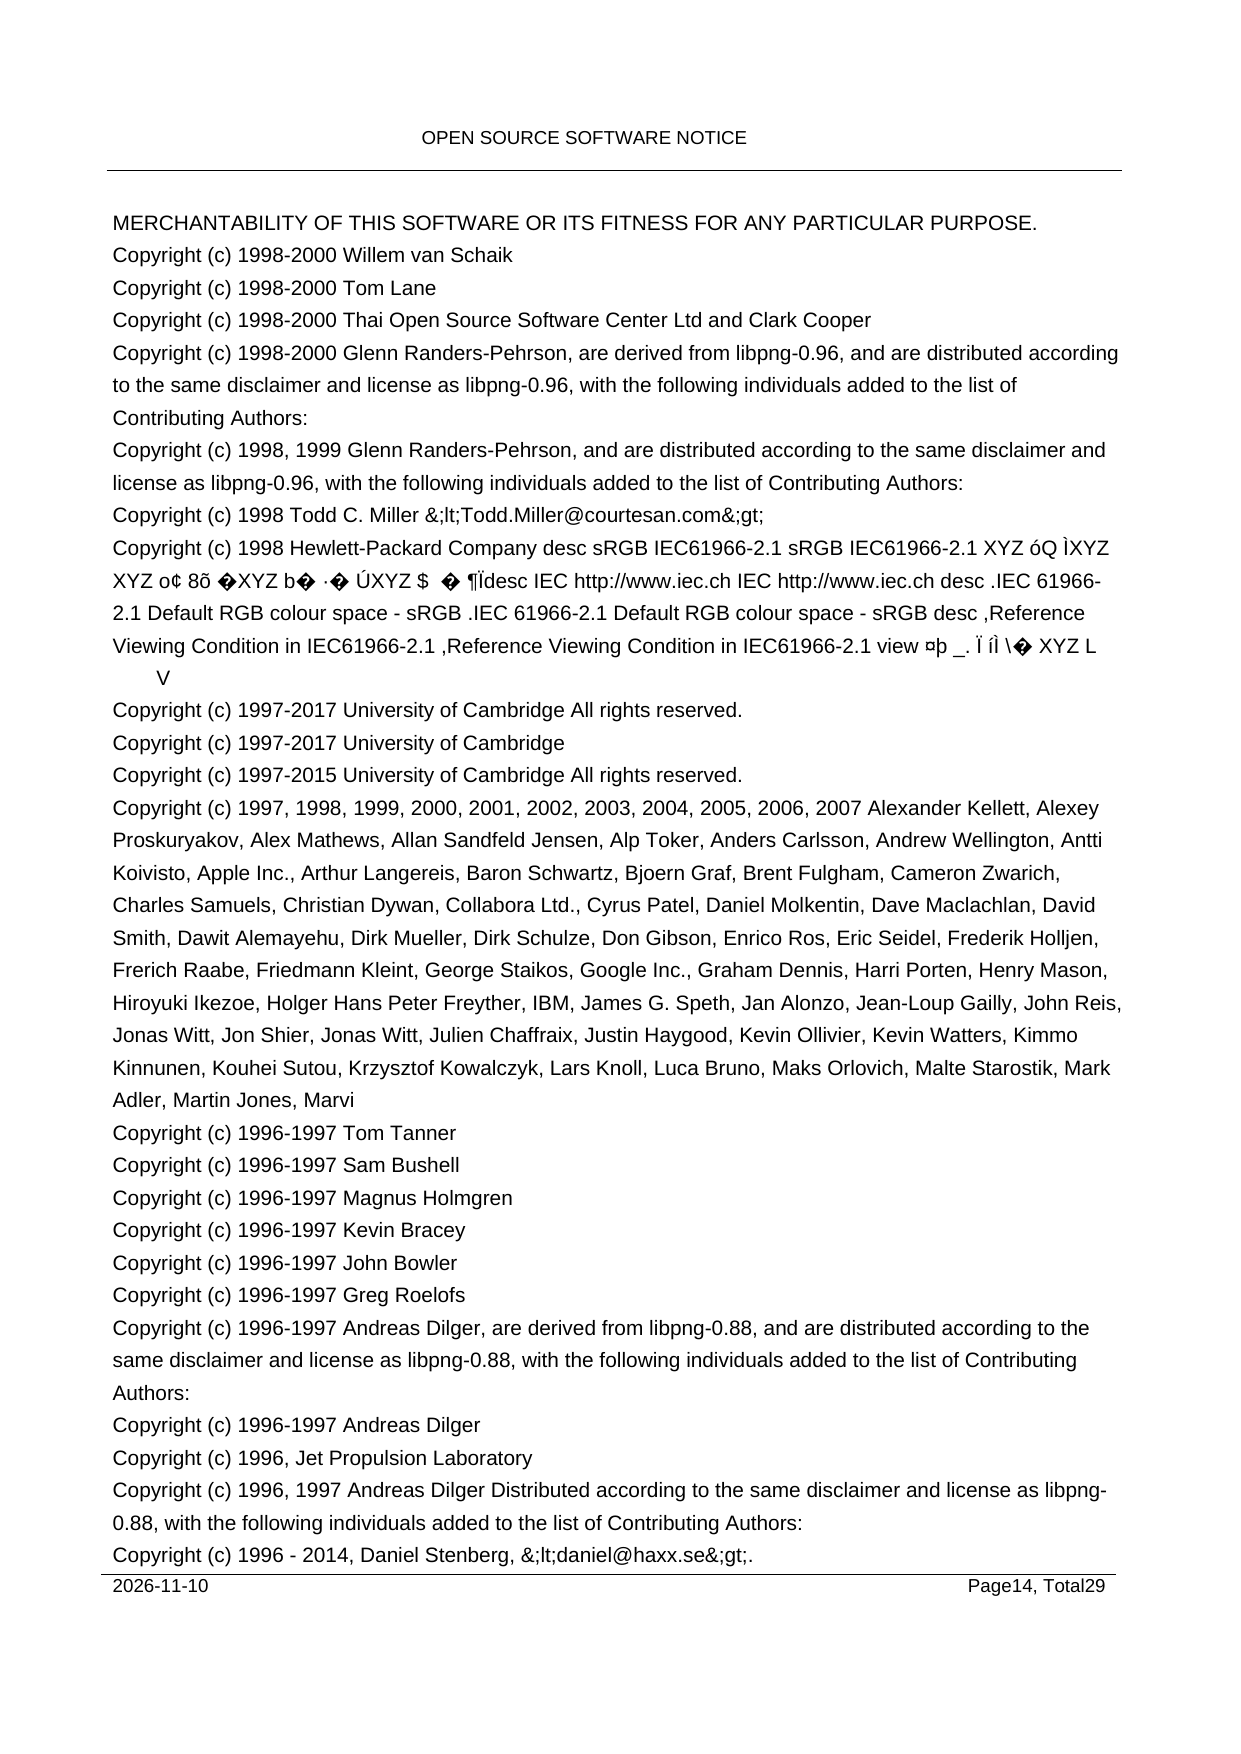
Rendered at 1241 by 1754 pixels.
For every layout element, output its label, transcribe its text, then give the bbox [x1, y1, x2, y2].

text Copyright (c) 1998-2000 Willem van Schaik [112, 239, 1128, 271]
text Copyright (c) 1996, 1997 Andreas Dilger Distributed according to the same disclaimer and license as libpng-0.88, with the following individuals added to the list of Contributing Authors: [112, 1474, 1128, 1539]
text Copyright (c) 1998-2000 Thai Open Source Software Center Ltd and Clark Cooper [112, 304, 1128, 336]
text Copyright (c) 1998-2000 Tom Lane [112, 271, 1128, 304]
text Copyright (c) 1996-1997 Andreas Dilger [112, 1409, 1128, 1441]
text Copyright (c) 1996-1997 Greg Roelofs [112, 1279, 1128, 1311]
text Copyright (c) 1998 Hewlett-Packard Company desc sRGB IEC61966-2.1 sRGB IEC61966-2.1 XYZ óQ ÌXYZ XYZ o¢ 8õ �XYZ b� ·� ÚXYZ $ � ¶Ïdesc IEC http://www.iec.ch IEC http://www.iec.ch desc .IEC 61966-2.1 Default RGB colour space - sRGB .IEC 61966-2.1 Default RGB colour space - sRGB desc ,Reference Viewing Condition in IEC61966-2.1 ,Reference Viewing Condition in IEC61966-2.1 view ¤þ _. Ï íÌ \� XYZ L V [112, 531, 1128, 694]
text Copyright (c) 1996-1997 Andreas Dilger, are derived from libpng-0.88, and are distributed according to the same disclaimer and license as libpng-0.88, with the following individuals added to the list of Contributing Authors: [112, 1311, 1128, 1409]
text Copyright (c) 1996-1997 Magnus Holmgren [112, 1181, 1128, 1214]
text Copyright (c) 1998 Todd C. Miller &;lt;Todd.Miller@courtesan.com&;gt; [112, 499, 1128, 531]
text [112, 206, 1128, 239]
text Copyright (c) 1997, 1998, 1999, 2000, 2001, 2002, 2003, 2004, 2005, 2006, 2007 Alexander Kellett, Alexey Proskuryakov, Alex Mathews, Allan Sandfeld Jensen, Alp Toker, Anders Carlsson, Andrew Wellington, Antti Koivisto, Apple Inc., Arthur Langereis, Baron Schwartz, Bjoern Graf, Brent Fulgham, Cameron Zwarich, Charles Samuels, Christian Dywan, Collabora Ltd., Cyrus Patel, Daniel Molkentin, Dave Maclachlan, David Smith, Dawit Alemayehu, Dirk Mueller, Dirk Schulze, Don Gibson, Enrico Ros, Eric Seidel, Frederik Holljen, Frerich Raabe, Friedmann Kleint, George Staikos, Google Inc., Graham Dennis, Harri Porten, Henry Mason, Hiroyuki Ikezoe, Holger Hans Peter Freyther, IBM, James G. Speth, Jan Alonzo, Jean-Loup Gailly, John Reis, Jonas Witt, Jon Shier, Jonas Witt, Julien Chaffraix, Justin Haygood, Kevin Ollivier, Kevin Watters, Kimmo Kinnunen, Kouhei Sutou, Krzysztof Kowalczyk, Lars Knoll, Luca Bruno, Maks Orlovich, Malte Starostik, Mark Adler, Martin Jones, Marvi [112, 791, 1128, 1116]
text Copyright (c) 1997-2017 University of Cambridge All rights reserved. [112, 694, 1128, 726]
text Copyright (c) 1997-2015 University of Cambridge All rights reserved. [112, 759, 1128, 791]
text Copyright (c) 1996-1997 Tom Tanner [112, 1116, 1128, 1149]
text Copyright (c) 1996, Jet Propulsion Laboratory [112, 1441, 1128, 1474]
text Copyright (c) 1996-1997 Kevin Bracey [112, 1214, 1128, 1246]
text Copyright (c) 1996-1997 John Bowler [112, 1246, 1128, 1279]
text Copyright (c) 1997-2017 University of Cambridge [112, 726, 1128, 759]
text Copyright (c) 1996 - 2014, Daniel Stenberg, &;lt;daniel@haxx.se&;gt;. [112, 1539, 1128, 1571]
text Copyright (c) 1998, 1999 Glenn Randers-Pehrson, and are distributed according to the same disclaimer and license as libpng-0.96, with the following individuals added to the list of Contributing Authors: [112, 434, 1128, 499]
text Copyright (c) 1996-1997 Sam Bushell [112, 1149, 1128, 1181]
text Copyright (c) 1998-2000 Glenn Randers-Pehrson, are derived from libpng-0.96, and are distributed according to the same disclaimer and license as libpng-0.96, with the following individuals added to the list of Contributing Authors: [112, 336, 1128, 434]
